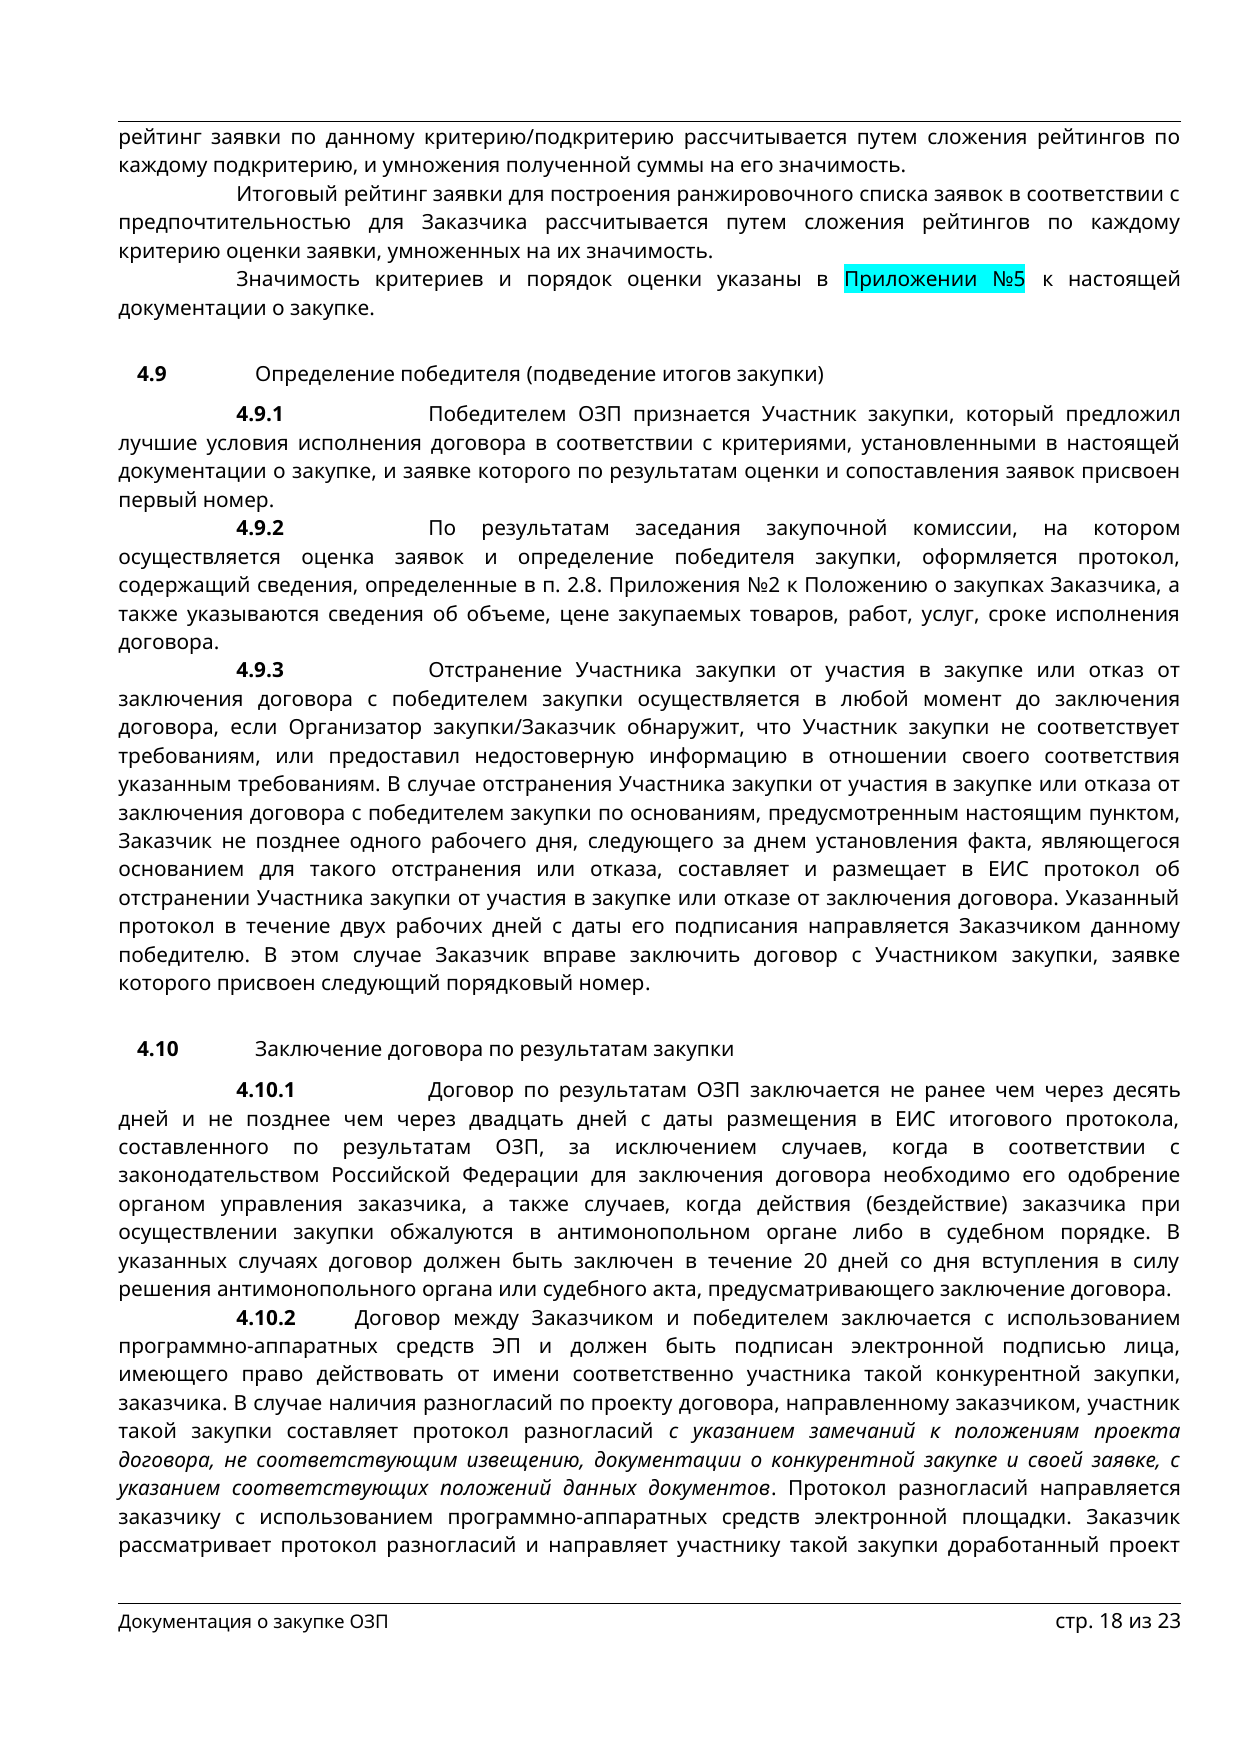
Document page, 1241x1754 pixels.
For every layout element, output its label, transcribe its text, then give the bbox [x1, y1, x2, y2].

list Отстранение Участника закупки от участия в закупке или отказ от заключения договора с победителем закупки осуществляется в любой момент до заключения договора, если Организатор закупки/Заказчик обнаружит, что Участник закупки не соответствует требованиям, или предоставил недостоверную информацию в отношении своего соответствия указанным требованиям. В случае отстранения Участника закупки от участия в закупке или отказа от заключения договора с победителем закупки по основаниям, предусмотренным настоящим пунктом, Заказчик не позднее одного рабочего дня, следующего за днем установления факта, являющегося основанием для такого отстранения или отказа, составляет и размещает в ЕИС протокол об отстранении Участника закупки от участия в закупке или отказе от заключения договора. Указанный протокол в течение двух рабочих дней с даты его подписания направляется Заказчиком данному победителю. В этом случае Заказчик вправе заключить договор с Участником закупки, заявке которого присвоен следующий порядковый номер. [118, 656, 1181, 997]
list Победителем ОЗП признается Участник закупки, который предложил лучшие условия исполнения договора в соответствии с критериями, установленными в настоящей документации о закупке, и заявке которого по результатам оценки и сопоставления заявок присвоен первый номер. [118, 399, 1181, 513]
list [118, 1303, 1181, 1559]
text Значимость критериев и порядок оценки указаны в Приложении №5 к настоящей документации о закупке. [118, 264, 1181, 321]
subtitle Определение победителя (подведение итогов закупки) [137, 359, 1181, 387]
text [118, 122, 1181, 179]
subtitle Заключение договора по результатам закупки [137, 1034, 1181, 1063]
list Договор по результатам ОЗП заключается не ранее чем через десять дней и не позднее чем через двадцать дней с даты размещения в ЕИС итогового протокола, составленного по результатам ОЗП, за исключением случаев, когда в соответствии с законодательством Российской Федерации для заключения договора необходимо его одобрение органом управления заказчика, а также случаев, когда действия (бездействие) заказчика при осуществлении закупки обжалуются в антимонопольном органе либо в судебном порядке. В указанных случаях договор должен быть заключен в течение 20 дней со дня вступления в силу решения антимонопольного органа или судебного акта, предусматривающего заключение договора. [118, 1075, 1181, 1303]
list По результатам заседания закупочной комиссии, на котором осуществляется оценка заявок и определение победителя закупки, оформляется протокол, содержащий сведения, определенные в п. 2.8. Приложения №2 к Положению о закупках Заказчика, а также указываются сведения об объеме, цене закупаемых товаров, работ, услуг, сроке исполнения договора. [118, 513, 1181, 656]
text Итоговый рейтинг заявки для построения ранжировочного списка заявок в соответствии с предпочтительностью для Заказчика рассчитывается путем сложения рейтингов по каждому критерию оценки заявки, умноженных на их значимость. [118, 179, 1181, 264]
